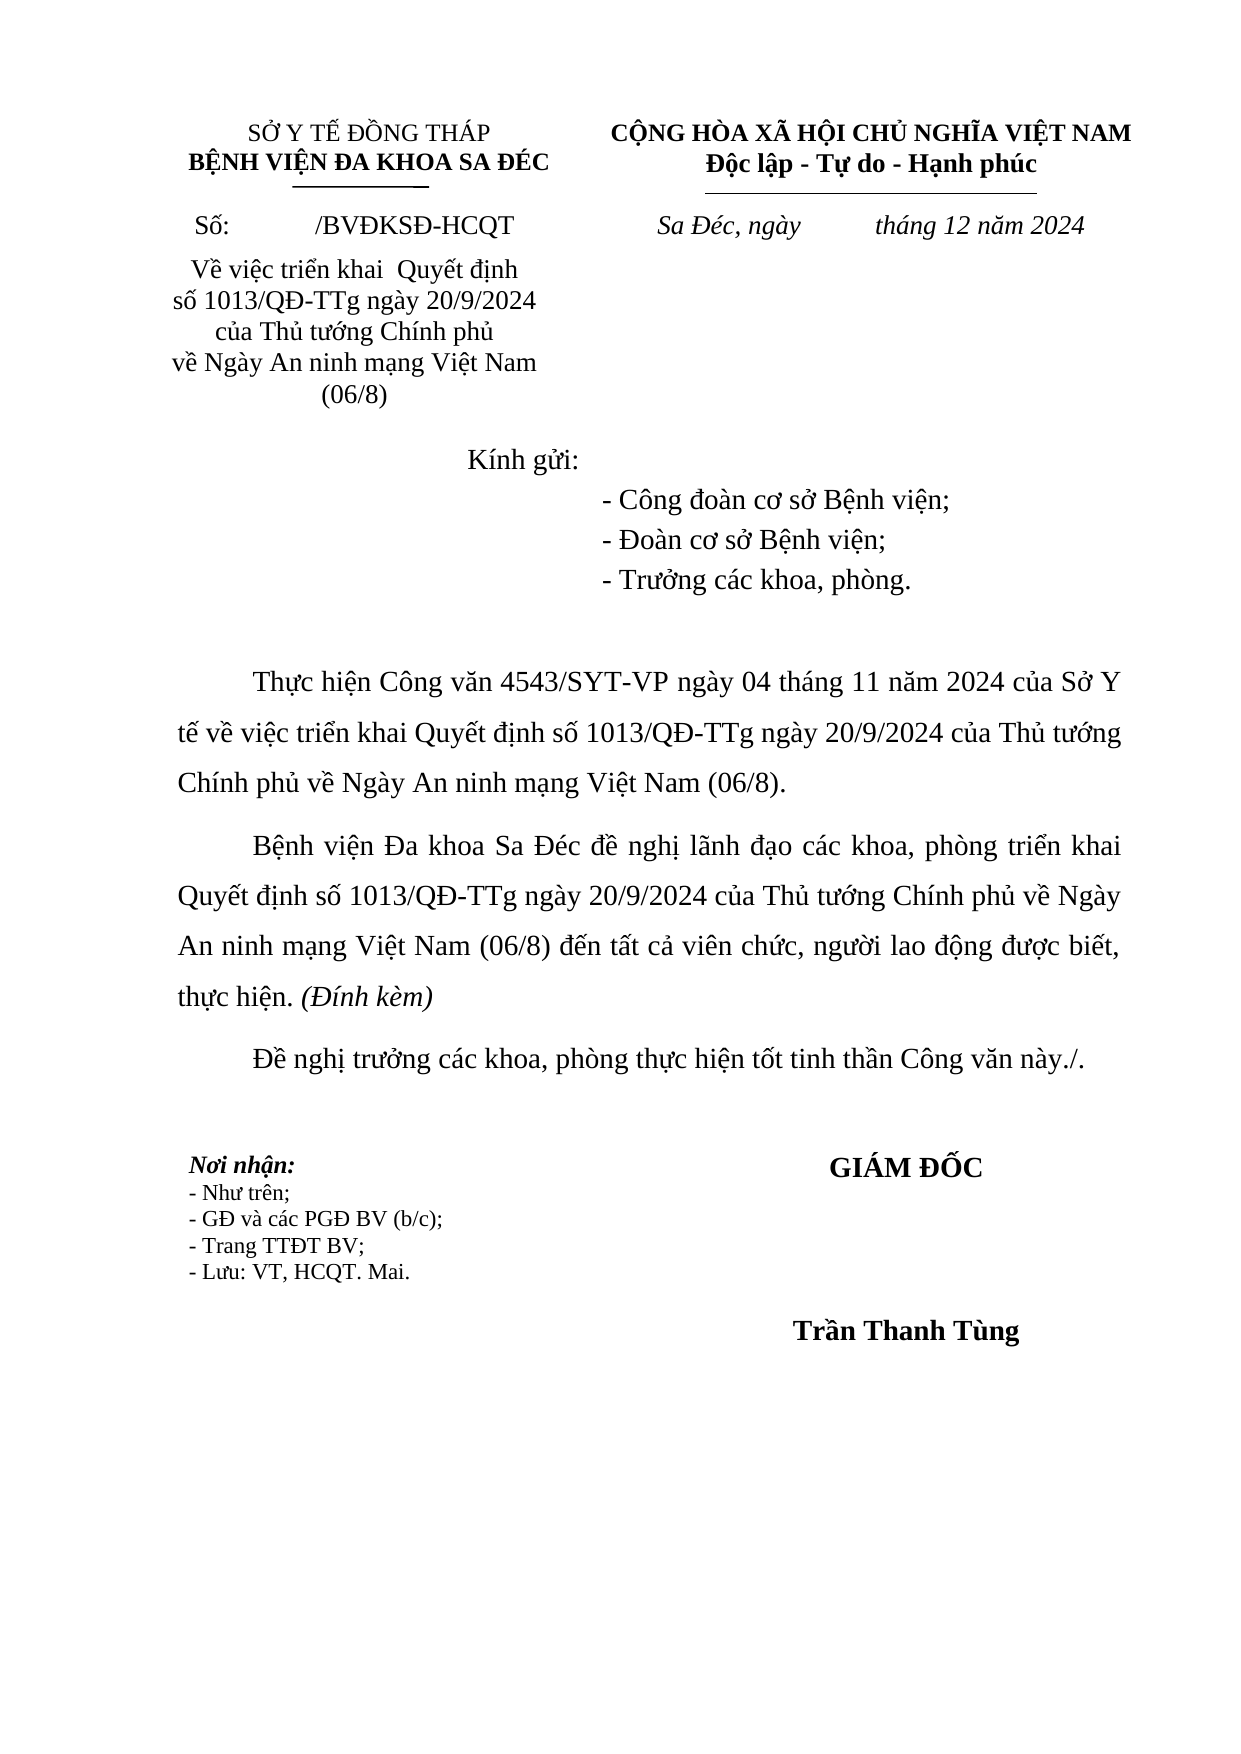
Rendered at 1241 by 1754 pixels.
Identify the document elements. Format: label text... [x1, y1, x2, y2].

table_header GIÁM ĐỐC Trần Thanh Tùng [690, 1150, 1122, 1347]
text Thực hiện Công văn 4543/SYT-VP ngày 04 tháng 11 năm 2024 của Sở Y tế về việc triển khai Quyết định số 1013/QĐ-TTg ngày 20/9/2024 của Thủ tướng Chính phủ về Ngày An ninh mạng Việt Nam (06/8). [177, 664, 1122, 798]
text Đề nghị trưởng các khoa, phòng thực hiện tốt tinh thần Công văn này./. [177, 1042, 1122, 1075]
table_header Nơi nhận: - Như trên; - GĐ và các PGĐ BV (b/c); - Trang TTĐT BV; - Lưu: VT, HCQT. Mai. [177, 1150, 690, 1347]
table_cell Số: /BVĐKSĐ-HCQT Về việc triển khai Quyết định số 1013/QĐ-TTg ngày 20/9/2024 của Thủ tướng Chính phủ về Ngày An ninh mạng Việt Nam (06/8) [133, 191, 576, 409]
table_header SỞ Y TẾ ĐỒNG THÁP BỆNH VIỆN ĐA KHOA SA ĐÉC [133, 118, 576, 191]
table_header Kính gửi: [166, 443, 591, 635]
table_header CỘNG HÒA XÃ HỘI CHỦ NGHĨA VIỆT NAM Độc lập - Tự do - Hạnh phúc [576, 118, 1166, 191]
table_header - Công đoàn cơ sở Bệnh viện; - Đoàn cơ sở Bệnh viện; - Trưởng các khoa, phòng. [591, 443, 1133, 635]
text Bệnh viện Đa khoa Sa Đéc đề nghị lãnh đạo các khoa, phòng triển khai Quyết định số 1013/QĐ-TTg ngày 20/9/2024 của Thủ tướng Chính phủ về Ngày An ninh mạng Việt Nam (06/8) đến tất cả viên chức, người lao động được biết, thực hiện. (Đính kèm) [177, 828, 1122, 1012]
table_cell Sa Đéc, ngày tháng 12 năm 2024 [576, 191, 1166, 409]
